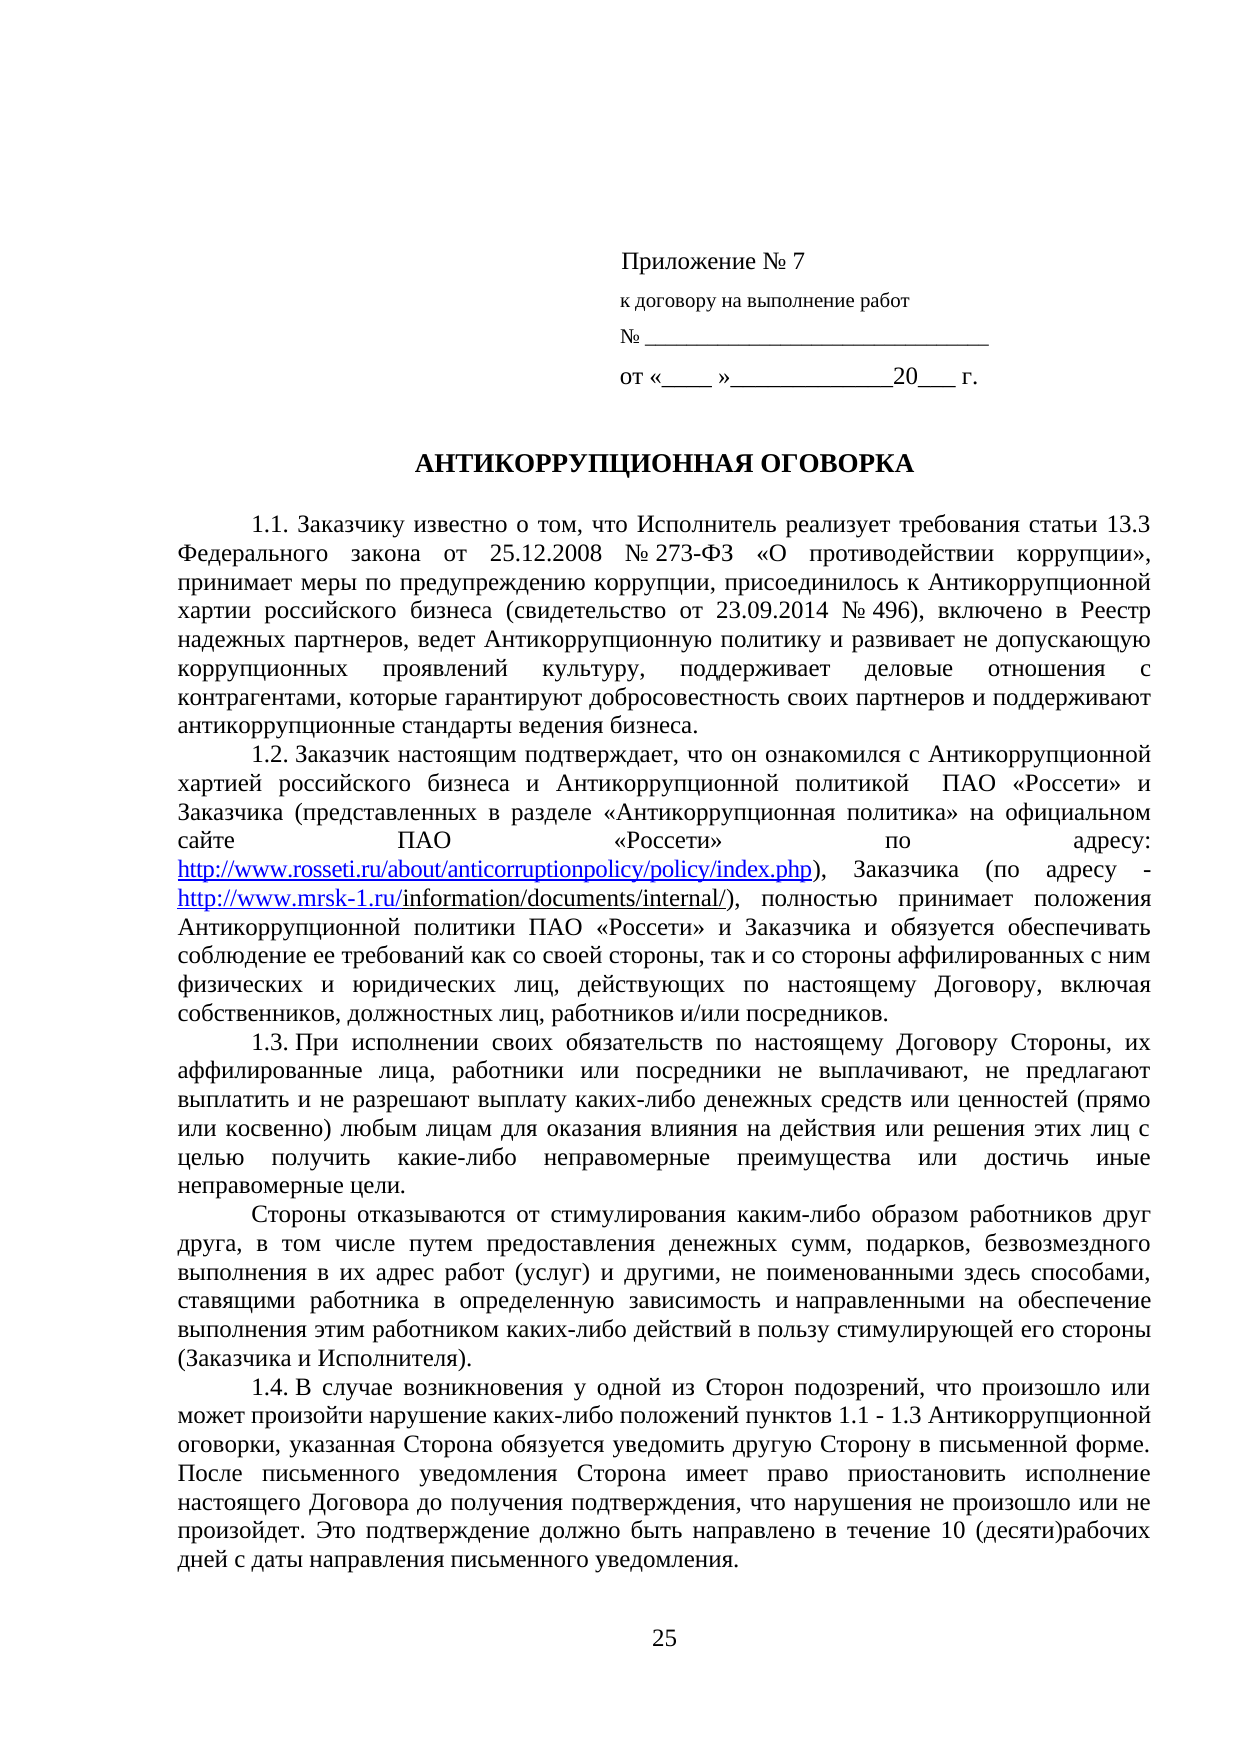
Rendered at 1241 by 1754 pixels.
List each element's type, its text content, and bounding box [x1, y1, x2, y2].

text к договору на выполнение работ [546, 288, 1152, 312]
text 1.4. В случае возникновения у одной из Сторон подозрений, что произошло или может произойти нарушение каких-либо положений пунктов 1.1 - 1.3 Антикоррупционной оговорки, указанная Сторона обязуется уведомить другую Сторону в письменной форме. После письменного уведомления Сторона имеет право приостановить исполнение настоящего Договора до получения подтверждения, что нарушения не произошло или не произойдет. Это подтверждение должно быть направлено в течение 10 (десяти)рабочих дней с даты направления письменного уведомления. [177, 1372, 1152, 1573]
text АНТИКОРРУПЦИОННАЯ ОГОВОРКА [177, 447, 1152, 478]
text 1.1. Заказчику известно о том, что Исполнитель реализует требования статьи 13.3 Федерального закона от 25.12.2008 № 273-ФЗ «О противодействии коррупции», принимает меры по предупреждению коррупции, присоединилось к Антикоррупционной хартии российского бизнеса (свидетельство от 23.09.2014 № 496), включено в Реестр надежных партнеров, ведет Антикоррупционную политику и развивает не допускающую коррупционных проявлений культуру, поддерживает деловые отношения с контрагентами, которые гарантируют добросовестность своих партнеров и поддерживают антикоррупционные стандарты ведения бизнеса. [177, 509, 1152, 739]
text 1.2. Заказчик настоящим подтверждает, что он ознакомился с Антикоррупционной хартией российского бизнеса и Антикоррупционной политикой ПАО «Россети» и Заказчика (представленных в разделе «Антикоррупционная политика» на официальном сайте ПАО «Россети» по адресу: http://www.rosseti.ru/about/anticorruptionpolicy/policy/index.php), Заказчика (по адресу - http://www.mrsk-1.ru/information/documents/internal/), полностью принимает положения Антикоррупционной политики ПАО «Россети» и Заказчика и обязуется обеспечивать соблюдение ее требований как со своей стороны, так и со стороны аффилированных с ним физических и юридических лиц, действующих по настоящему Договору, включая собственников, должностных лиц, работников и/или посредников. [177, 739, 1152, 1027]
text от «____ »_____________20___ г. [177, 361, 1152, 389]
text Стороны отказываются от стимулирования каким-либо образом работников друг друга, в том числе путем предоставления денежных сумм, подарков, безвозмездного выполнения в их адрес работ (услуг) и другими, не поименованными здесь способами, ставящими работника в определенную зависимость и направленными на обеспечение выполнения этим работником каких-либо действий в пользу стимулирующей его стороны (Заказчика и Исполнителя). [177, 1199, 1152, 1372]
text № _________________________________ [546, 324, 1152, 348]
text 1.3. При исполнении своих обязательств по настоящему Договору Стороны, их аффилированные лица, работники или посредники не выплачивают, не предлагают выплатить и не разрешают выплату каких-либо денежных средств или ценностей (прямо или косвенно) любым лицам для оказания влияния на действия или решения этих лиц с целью получить какие-либо неправомерные преимущества или достичь иные неправомерные цели. [177, 1027, 1152, 1199]
text Приложение № 7 [177, 246, 1152, 275]
